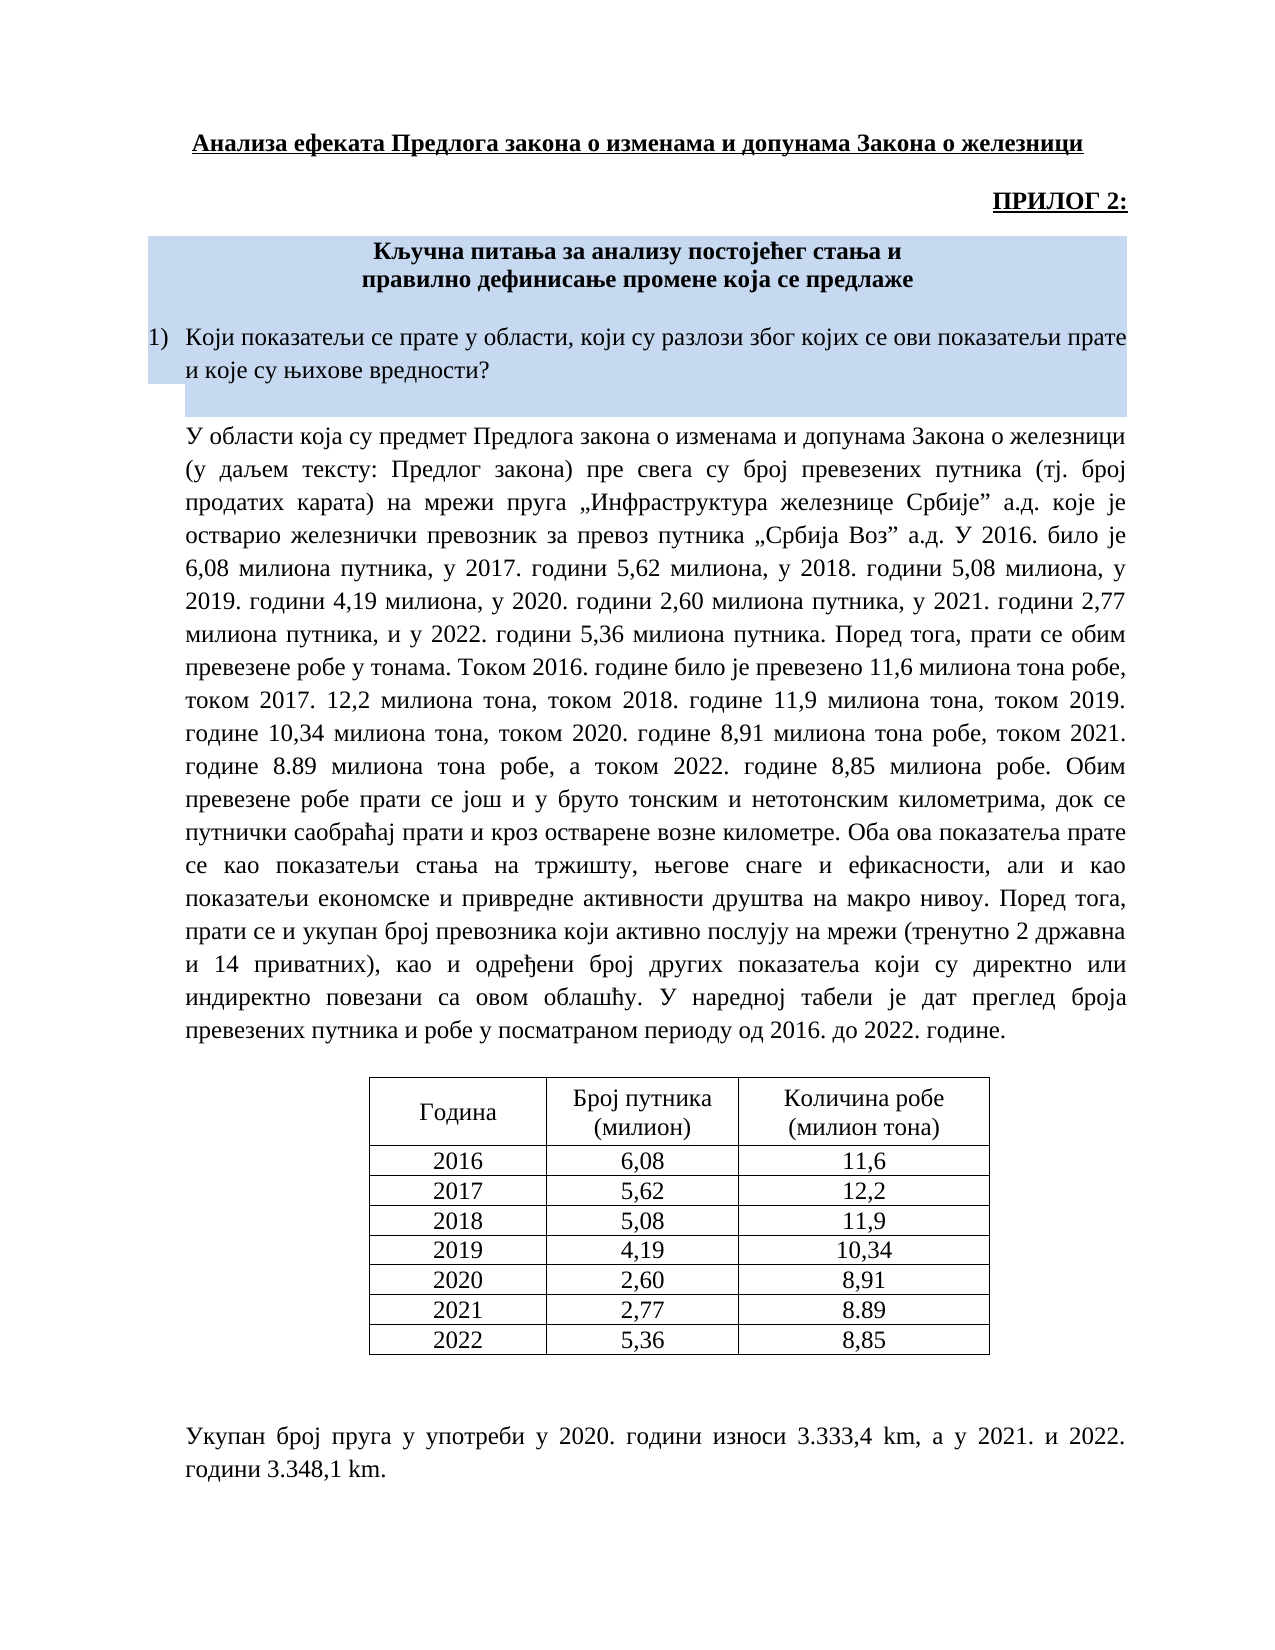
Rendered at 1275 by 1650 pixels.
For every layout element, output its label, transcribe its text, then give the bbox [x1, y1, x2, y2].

table_cell 2017 [370, 1176, 546, 1205]
table_cell 8.89 [739, 1295, 989, 1324]
table_cell 12,2 [739, 1176, 989, 1205]
text Анализа ефеката Предлога закона о изменама и допунама Закона о железници [148, 128, 1127, 157]
table_header Количина робе (милион тона) [739, 1078, 989, 1145]
table_cell 2,60 [547, 1265, 738, 1294]
list Укупан број пруга у употреби у 2020. години износи 3.333,4 km, а у 2021. и 2022. години 3.348,1 km. [185, 1421, 1127, 1482]
list Који показатељи се прате у области, који су разлози због којих се ови показатељи прате и које су њихове вредности? [148, 322, 1127, 384]
table_cell 2022 [370, 1325, 546, 1354]
table_cell 8,85 [739, 1325, 989, 1354]
table_cell 2021 [370, 1295, 546, 1324]
table_cell 11,6 [739, 1146, 989, 1175]
table_cell 4,19 [547, 1236, 738, 1264]
table_header Број путника (милион) [547, 1078, 738, 1145]
text ПРИЛОГ 2: [148, 186, 1127, 215]
list У области која су предмет Предлога закона о изменама и допунама Закона о железници (у даљем тексту: Предлог закона) пре свега су број превезених путника (тј. број продатих карата) на мрежи пруга „Инфраструктура железнице Србије” а.д. које је остварио железнички превозник за превоз путника „Србија Воз” а.д. У 2016. било је 6,08 милиона путника, у 2017. години 5,62 милиона, у 2018. години 5,08 милиона, у 2019. години 4,19 милиона, у 2020. години 2,60 милиона путника, у 2021. години 2,77 милиона путника, и у 2022. години 5,36 милиона путника. Поред тога, прати се обим превезене робе у тонама. Током 2016. године било је превезено 11,6 милиона тона робе, током 2017. 12,2 милиона тона, током 2018. године 11,9 милиона тона, током 2019. године 10,34 милиона тона, током 2020. године 8,91 милиона тона робе, током 2021. године 8.89 милиона тона робе, а током 2022. године 8,85 милиона робе. Обим превезене робе прати се још и у бруто тонским и нетотонским километрима, док се путнички саобраћај прати и кроз остварене возне километре. Оба ова показатеља прате се као показатељи стања на тржишту, његове снаге и ефикасности, али и као показатељи економске и привредне активности друштва на макро нивоу. Поред тога, прати се и укупан број превозника који активно послују на мрежи (тренутно 2 државна и 14 приватних), као и одређени број других показатеља који су директно или индиректно повезани са овом облашћу. У наредној табели је дат преглед броја превезених путника и робе у посматраном периоду од 2016. до 2022. године. [185, 421, 1127, 1044]
table_cell 2018 [370, 1206, 546, 1234]
text правилно дефинисање промене која се предлаже [148, 264, 1127, 293]
table_cell 5,62 [547, 1176, 738, 1205]
table_cell 2016 [370, 1146, 546, 1175]
table_cell 2019 [370, 1236, 546, 1264]
table_cell 8,91 [739, 1265, 989, 1294]
table_cell 5,36 [547, 1325, 738, 1354]
table_cell 2020 [370, 1265, 546, 1294]
table_cell 5,08 [547, 1206, 738, 1234]
table_cell 6,08 [547, 1146, 738, 1175]
table_cell 2,77 [547, 1295, 738, 1324]
text Кључна питања за анализу постојећег стања и [148, 236, 1127, 264]
table_header Година [370, 1078, 546, 1145]
table_cell 10,34 [739, 1236, 989, 1264]
table_cell 11,9 [739, 1206, 989, 1234]
